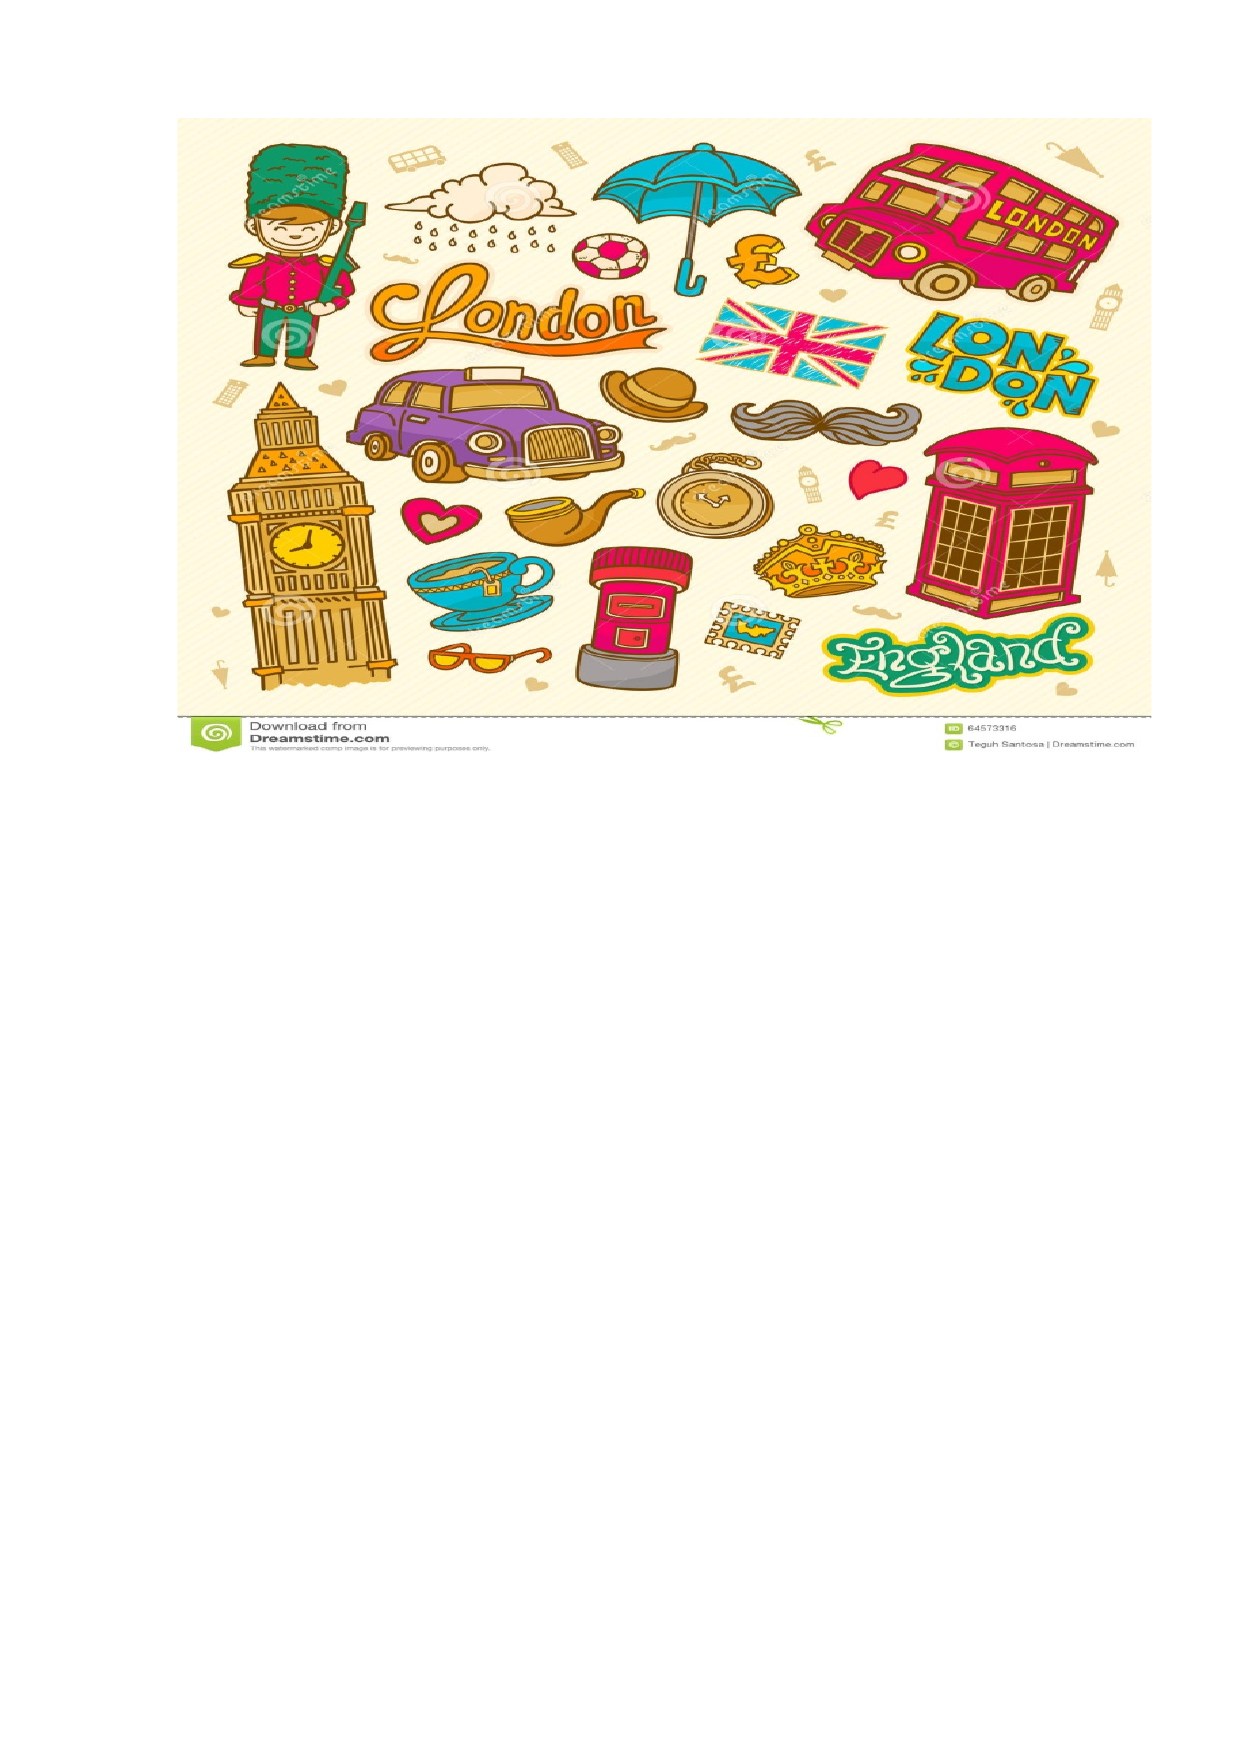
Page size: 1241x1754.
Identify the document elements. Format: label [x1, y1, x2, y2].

picture [177, 118, 1152, 757]
